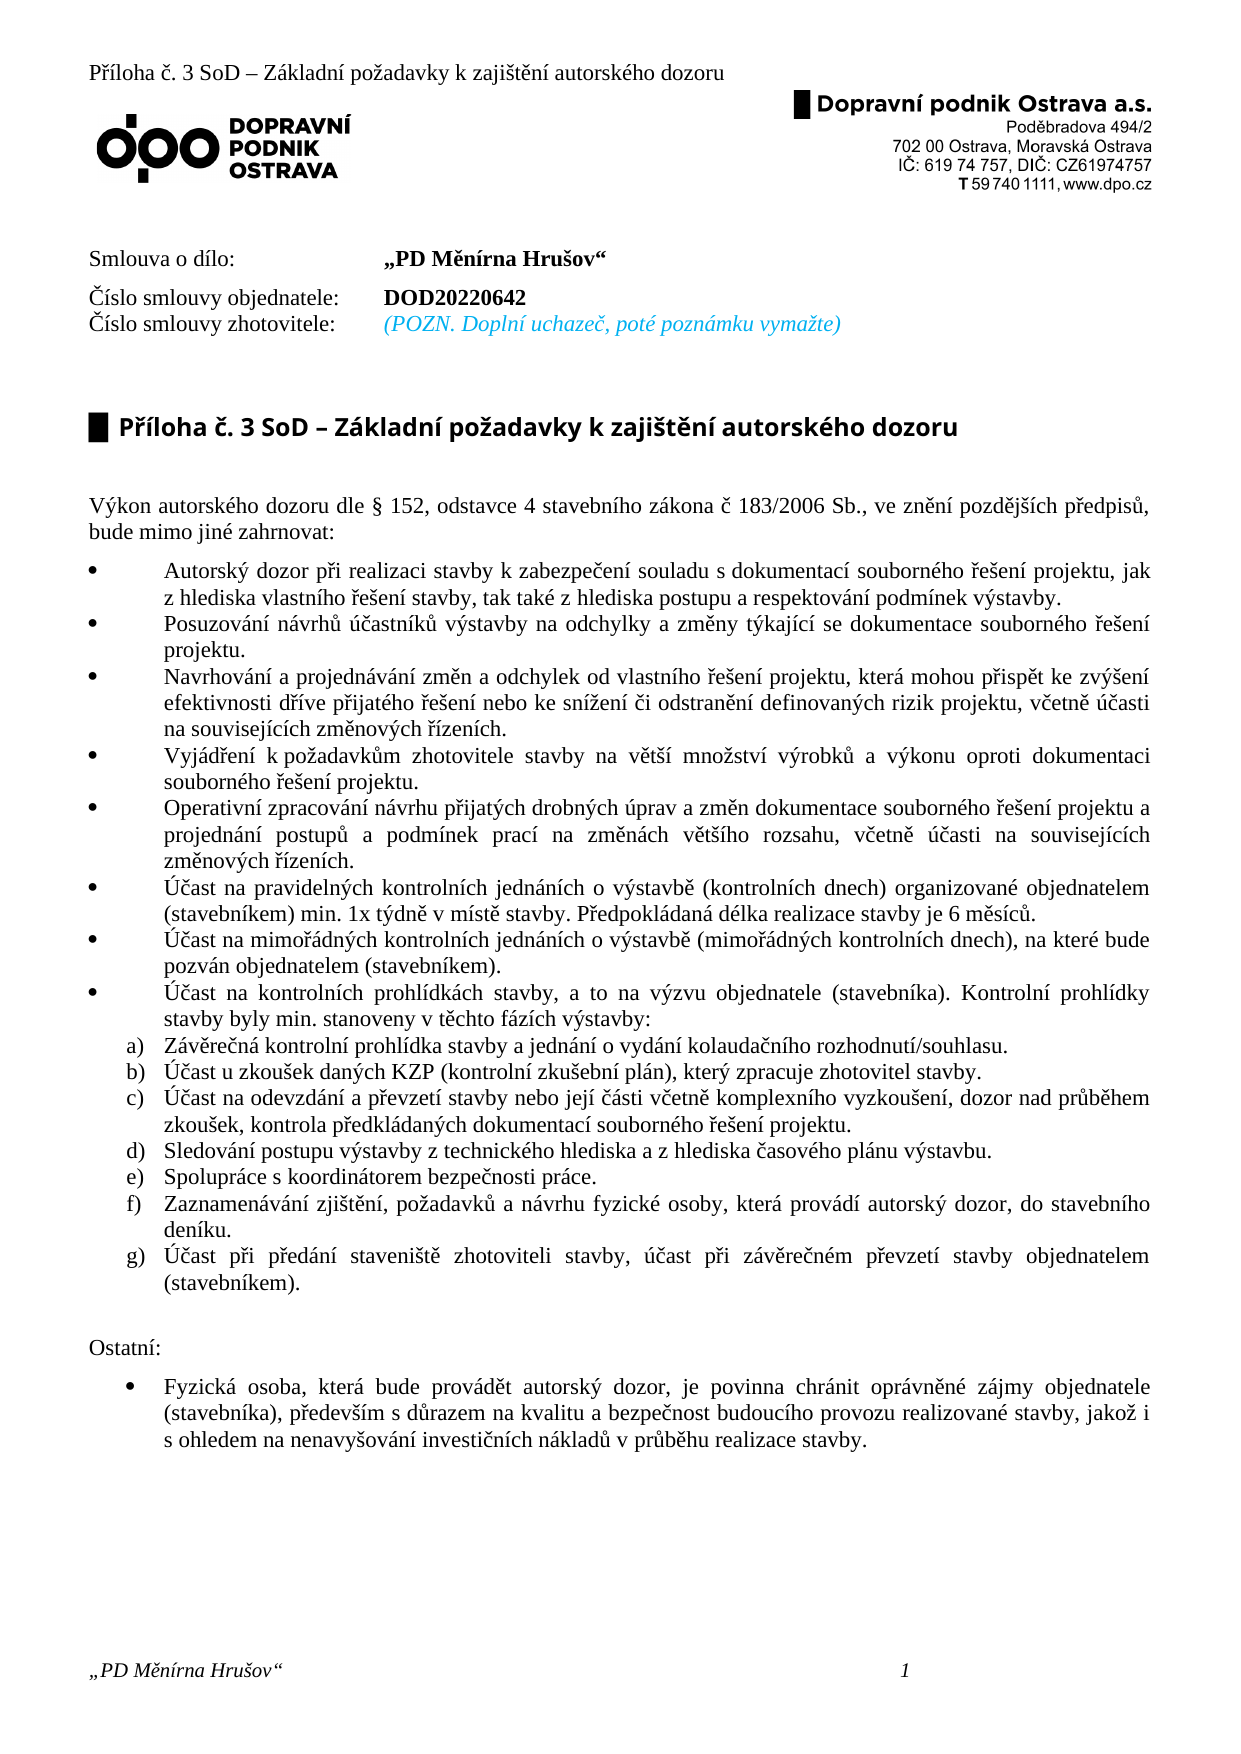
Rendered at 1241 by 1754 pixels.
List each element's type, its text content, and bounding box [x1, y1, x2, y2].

list Účast při předání staveniště zhotoviteli stavby, účast při závěrečném převzetí stavby objednatelem (stavebníkem). [126, 1242, 1152, 1295]
list Navrhování a projednávání změn a odchylek od vlastního řešení projektu, která mohou přispět ke zvýšení efektivnosti dříve přijatého řešení nebo ke snížení či odstranění definovaných rizik projektu, včetně účasti na souvisejících změnových řízeních. [89, 663, 1152, 742]
list Vyjádření k požadavkům zhotovitele stavby na větší množství výrobků a výkonu oproti dokumentaci souborného řešení projektu. [89, 742, 1152, 794]
list Sledování postupu výstavby z technického hlediska a z hlediska časového plánu výstavbu. [126, 1137, 1152, 1163]
text Číslo smlouvy zhotovitele: (POZN. Doplní uchazeč, poté poznámku vymažte) [89, 310, 1152, 336]
picture [96, 114, 352, 183]
list Účast na pravidelných kontrolních jednáních o výstavbě (kontrolních dnech) organizované objednatelem (stavebníkem) min. 1x týdně v místě stavby. Předpokládaná délka realizace stavby je 6 měsíců. [89, 873, 1152, 926]
list Účast na kontrolních prohlídkách stavby, a to na výzvu objednatele (stavebníka). Kontrolní prohlídky stavby byly min. stanoveny v těchto fázích výstavby: [89, 979, 1152, 1032]
text Číslo smlouvy objednatele: DOD20220642 [89, 284, 1152, 310]
text Výkon autorského dozoru dle § 152, odstavce 4 stavebního zákona č 183/2006 Sb., ve znění pozdějších předpisů, bude mimo jiné zahrnovat: [89, 492, 1152, 545]
list Závěrečná kontrolní prohlídka stavby a jednání o vydání kolaudačního rozhodnutí/souhlasu. [126, 1032, 1152, 1058]
list Posuzování návrhů účastníků výstavby na odchylky a změny týkající se dokumentace souborného řešení projektu. [89, 610, 1152, 663]
list Účast na odevzdání a převzetí stavby nebo její části včetně komplexního vyzkoušení, dozor nad průběhem zkoušek, kontrola předkládaných dokumentací souborného řešení projektu. [126, 1084, 1152, 1137]
list Operativní zpracování návrhu přijatých drobných úprav a změn dokumentace souborného řešení projektu a projednání postupů a podmínek prací na změnách většího rozsahu, včetně účasti na souvisejících změnových řízeních. [89, 794, 1152, 873]
text Smlouva o dílo: „PD Měnírna Hrušov“ [89, 245, 1152, 271]
subtitle Příloha č. 3 SoD – Základní požadavky k zajištění autorského dozoru [89, 411, 1152, 442]
picture [793, 90, 1152, 193]
list Autorský dozor při realizaci stavby k zabezpečení souladu s dokumentací souborného řešení projektu, jak z hlediska vlastního řešení stavby, tak také z hlediska postupu a respektování podmínek výstavby. [89, 557, 1152, 610]
text Ostatní: [89, 1334, 1152, 1360]
list Účast na mimořádných kontrolních jednáních o výstavbě (mimořádných kontrolních dnech), na které bude pozván objednatelem (stavebníkem). [89, 926, 1152, 979]
list Účast u zkoušek daných KZP (kontrolní zkušební plán), který zpracuje zhotovitel stavby. [126, 1058, 1152, 1084]
list Spolupráce s koordinátorem bezpečnosti práce. [126, 1163, 1152, 1190]
list Zaznamenávání zjištění, požadavků a návrhu fyzické osoby, která provádí autorský dozor, do stavebního deníku. [126, 1190, 1152, 1242]
list Fyzická osoba, která bude provádět autorský dozor, je povinna chránit oprávněné zájmy objednatele (stavebníka), především s důrazem na kvalitu a bezpečnost budoucího provozu realizované stavby, jakož i s ohledem na nenavyšování investičních nákladů v průběhu realizace stavby. [126, 1373, 1152, 1452]
